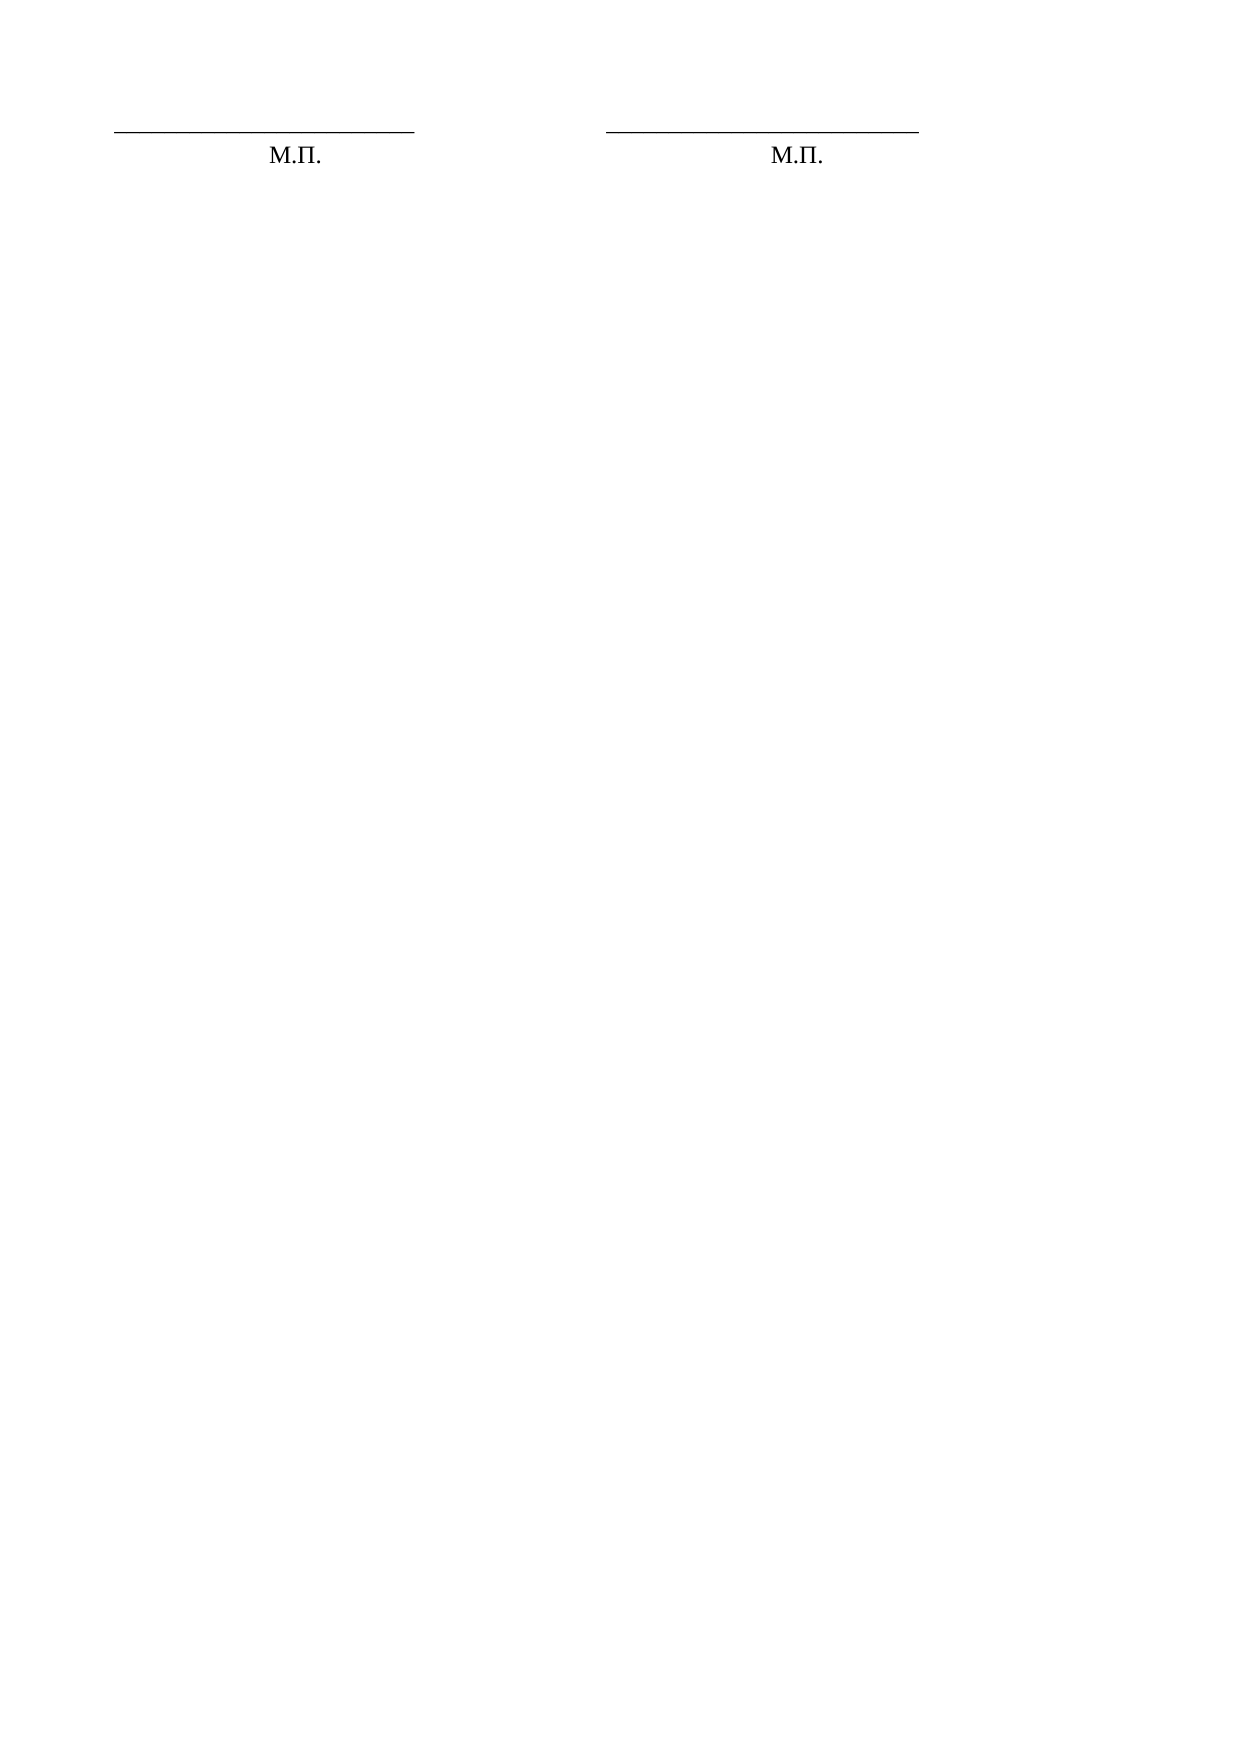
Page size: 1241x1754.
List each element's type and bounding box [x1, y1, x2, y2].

table_header [469, 74, 1056, 172]
table_header [59, 74, 469, 172]
